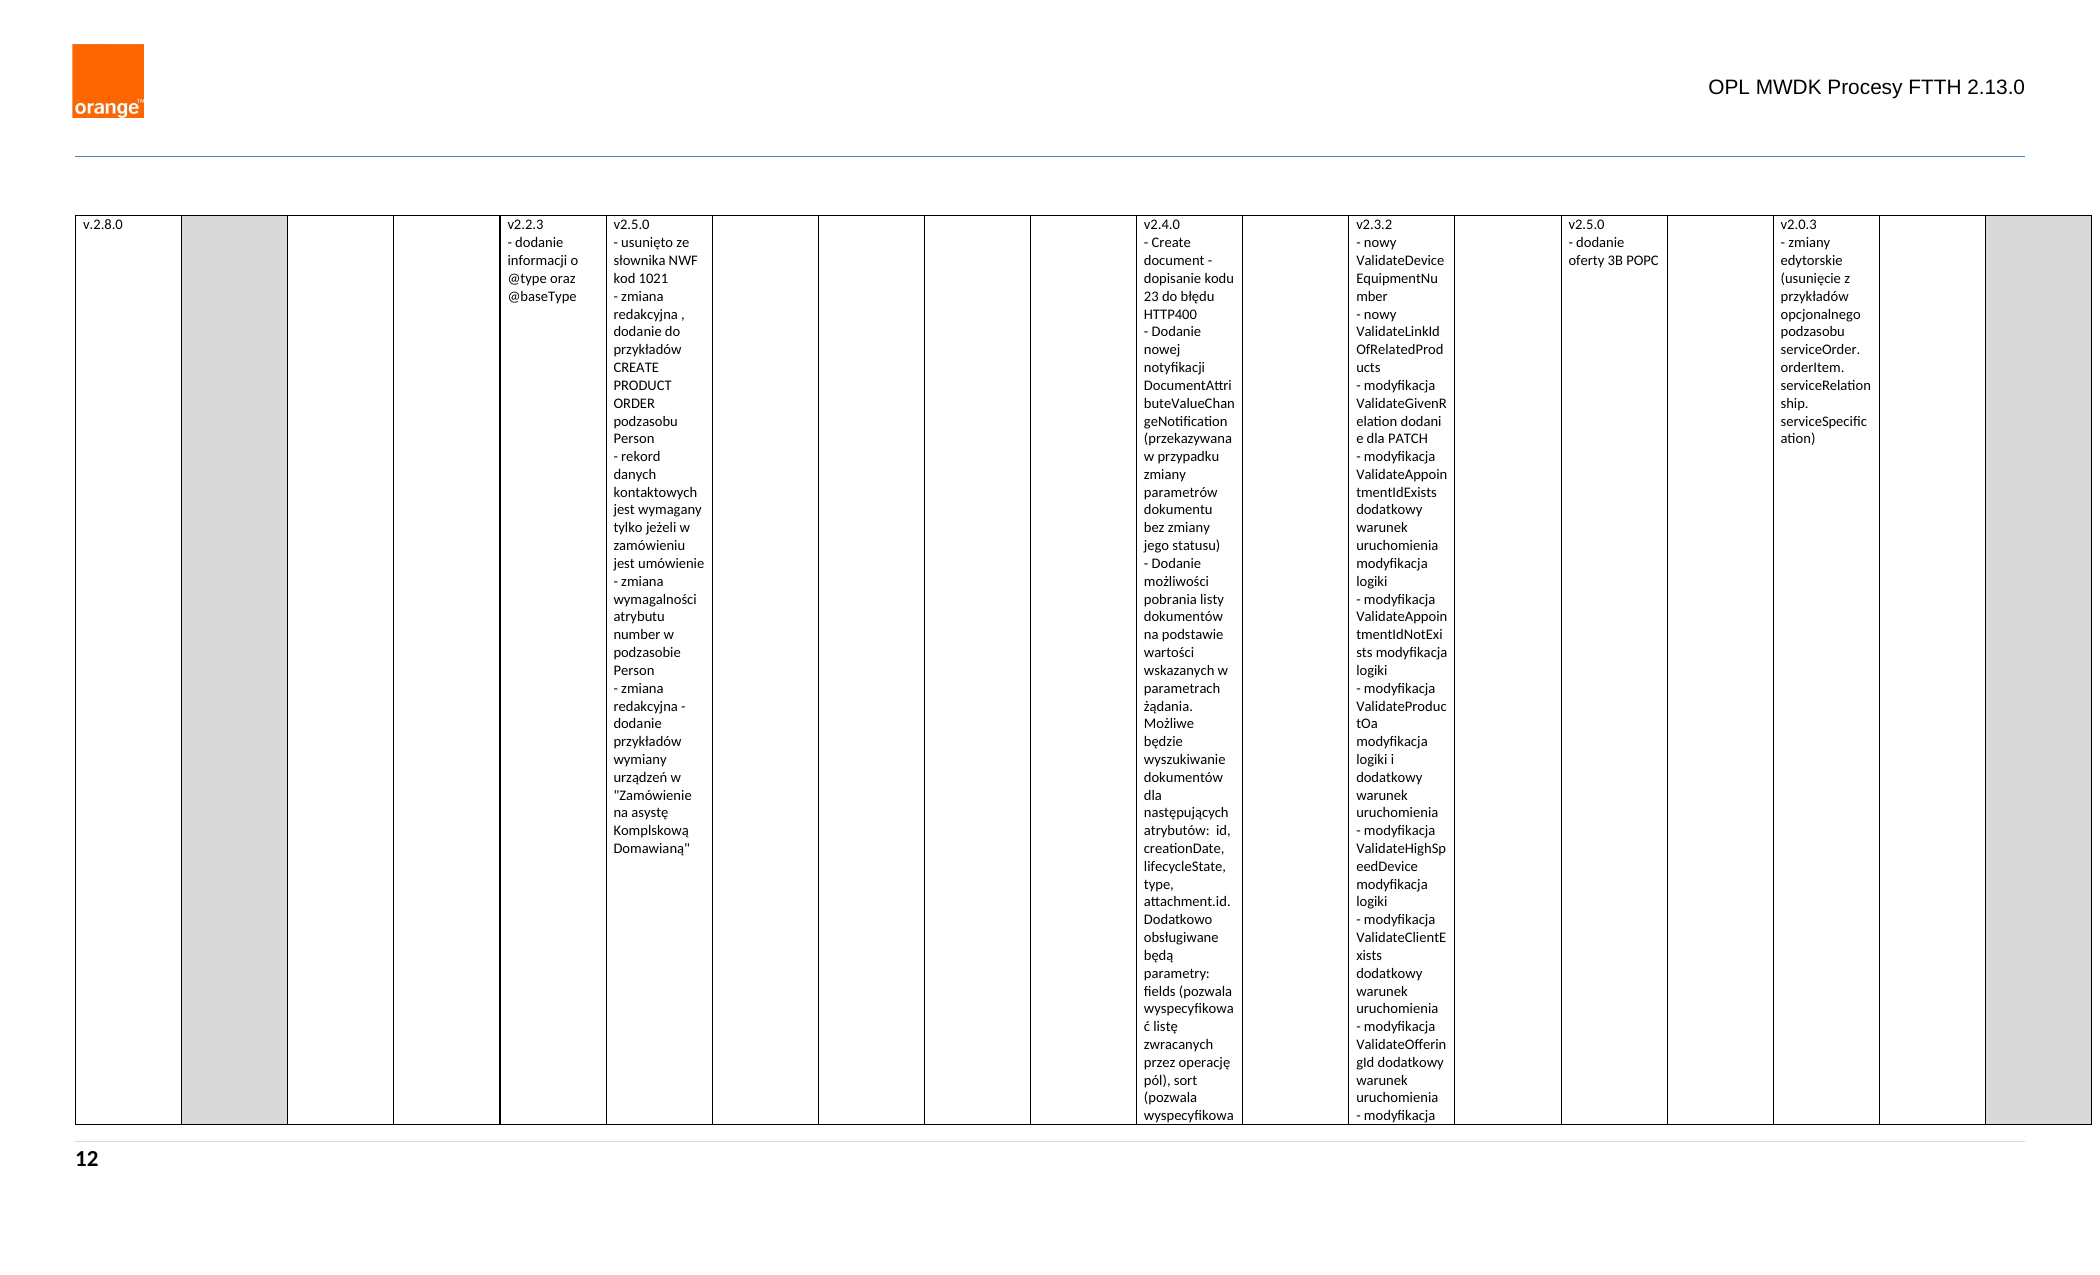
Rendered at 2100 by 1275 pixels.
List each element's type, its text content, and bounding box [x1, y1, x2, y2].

table_cell [1986, 216, 2091, 1124]
table_cell [288, 216, 393, 1124]
picture [71, 45, 144, 117]
table_cell [1455, 216, 1561, 1124]
table_cell v2.0.3 - zmiany edytorskie (usunięcie z przykładów opcjonalnego podzasobu serviceOrder. orderItem. serviceRelationship. serviceSpecification) [1774, 216, 1879, 1124]
table_cell [182, 216, 287, 1124]
table_cell [1880, 216, 1985, 1124]
table_cell [394, 216, 499, 1124]
table_cell [1668, 216, 1773, 1124]
table_cell v2.2.3 - dodanie informacji o @type oraz @baseType [501, 216, 606, 1124]
table_cell [819, 216, 924, 1124]
table_cell [1243, 216, 1348, 1124]
table_cell v2.5.0 - dodanie oferty 3B POPC [1562, 216, 1667, 1124]
table_cell v.2.8.0 [76, 216, 181, 1124]
table_cell [925, 216, 1030, 1124]
table_cell [713, 216, 818, 1124]
table_cell [1031, 216, 1136, 1124]
